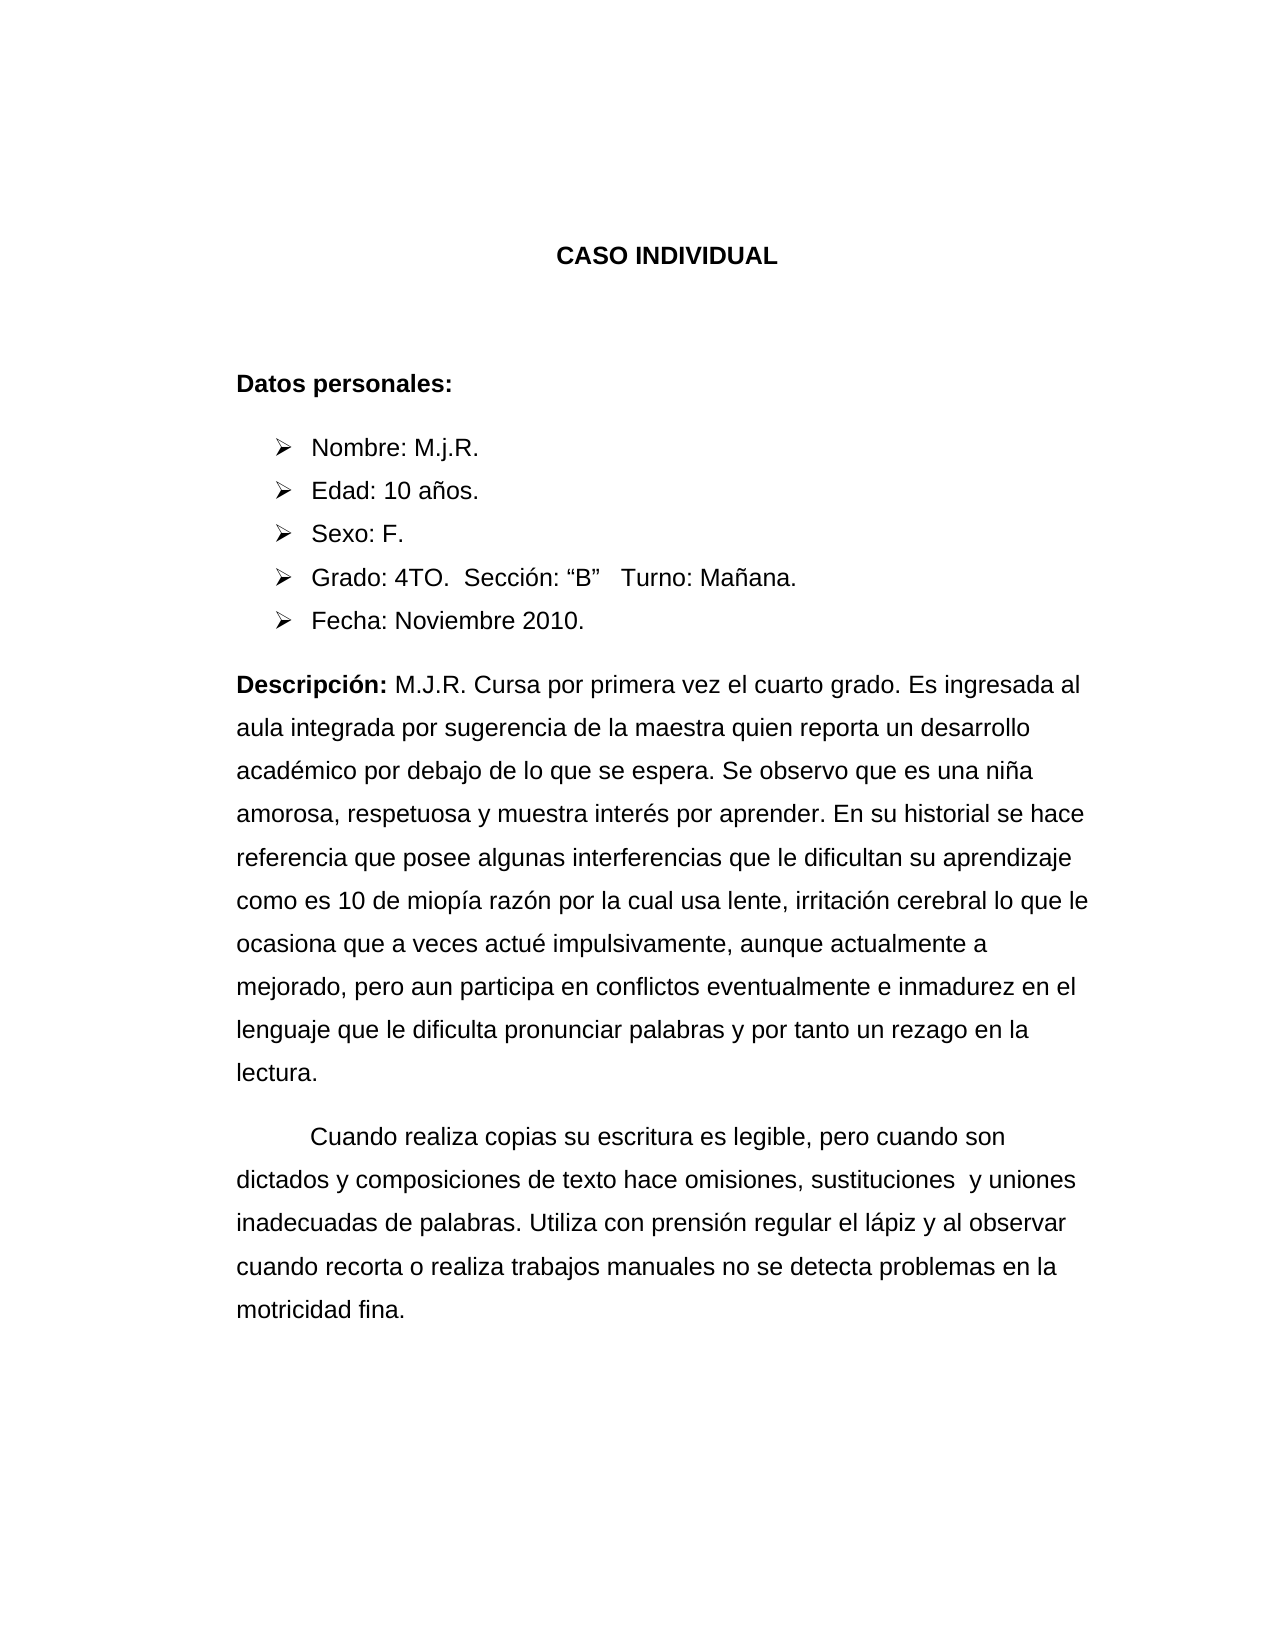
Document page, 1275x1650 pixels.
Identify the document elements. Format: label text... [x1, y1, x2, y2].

list Edad: 10 años. [274, 476, 1098, 505]
text Descripción: M.J.R. Cursa por primera vez el cuarto grado. Es ingresada al aula integrada por sugerencia de la maestra quien reporta un desarrollo académico por debajo de lo que se espera. Se observo que es una niña amorosa, respetuosa y muestra interés por aprender. En su historial se hace referencia que posee algunas interferencias que le dificultan su aprendizaje como es 10 de miopía razón por la cual usa lente, irritación cerebral lo que le ocasiona que a veces actué impulsivamente, aunque actualmente a mejorado, pero aun participa en conflictos eventualmente e inmadurez en el lenguaje que le dificulta pronunciar palabras y por tanto un rezago en la lectura. [236, 670, 1098, 1087]
text Datos personales: [236, 369, 1098, 398]
text Cuando realiza copias su escritura es legible, pero cuando son dictados y composiciones de texto hace omisiones, sustituciones y uniones inadecuadas de palabras. Utiliza con prensión regular el lápiz y al observar cuando recorta o realiza trabajos manuales no se detecta problemas en la motricidad fina. [236, 1122, 1098, 1323]
list Sexo: F. [274, 519, 1098, 548]
list Grado: 4TO. Sección: “B” Turno: Mañana. [274, 563, 1098, 592]
list Fecha: Noviembre 2010. [274, 606, 1098, 635]
text CASO INDIVIDUAL [236, 241, 1098, 270]
list Nombre: M.j.R. [274, 433, 1098, 462]
